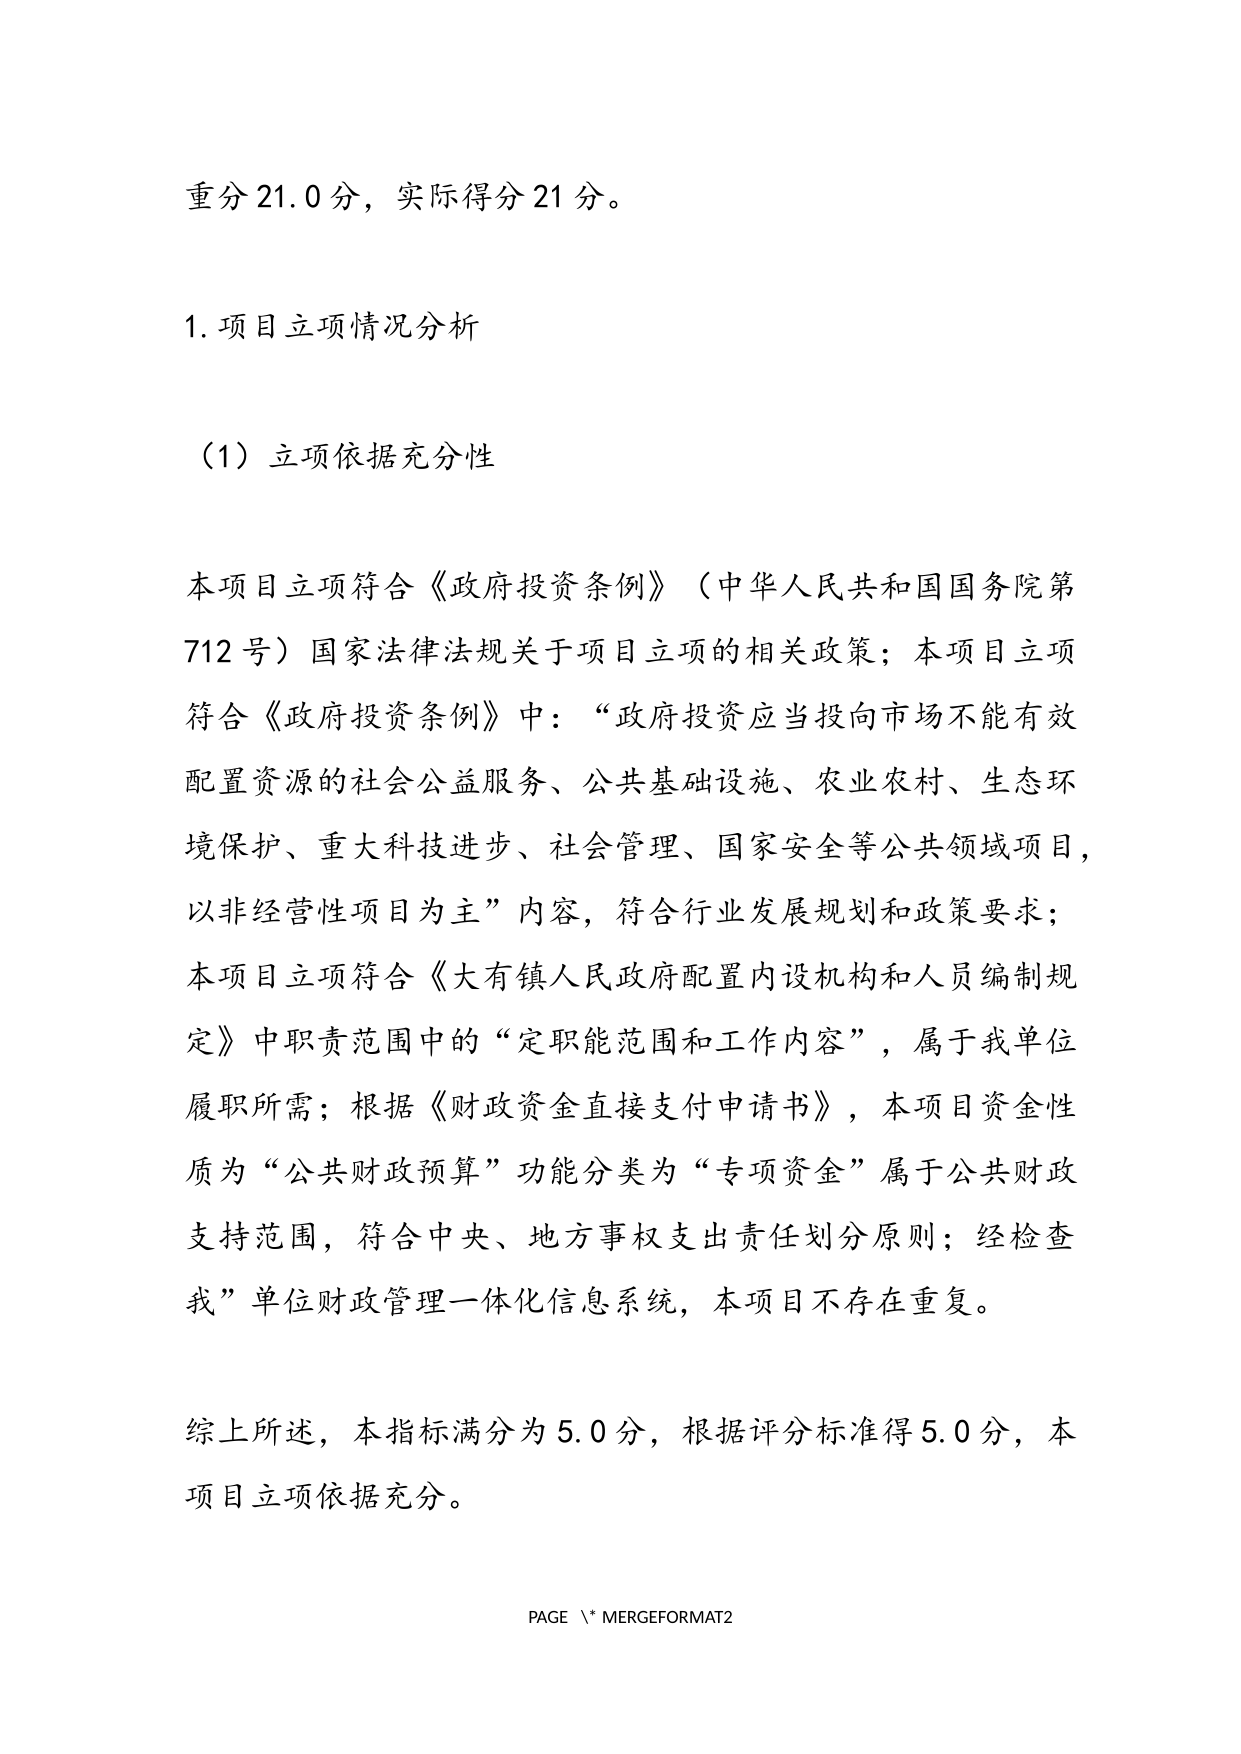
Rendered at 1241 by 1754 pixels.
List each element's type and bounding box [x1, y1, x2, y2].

text [183, 162, 1078, 1527]
